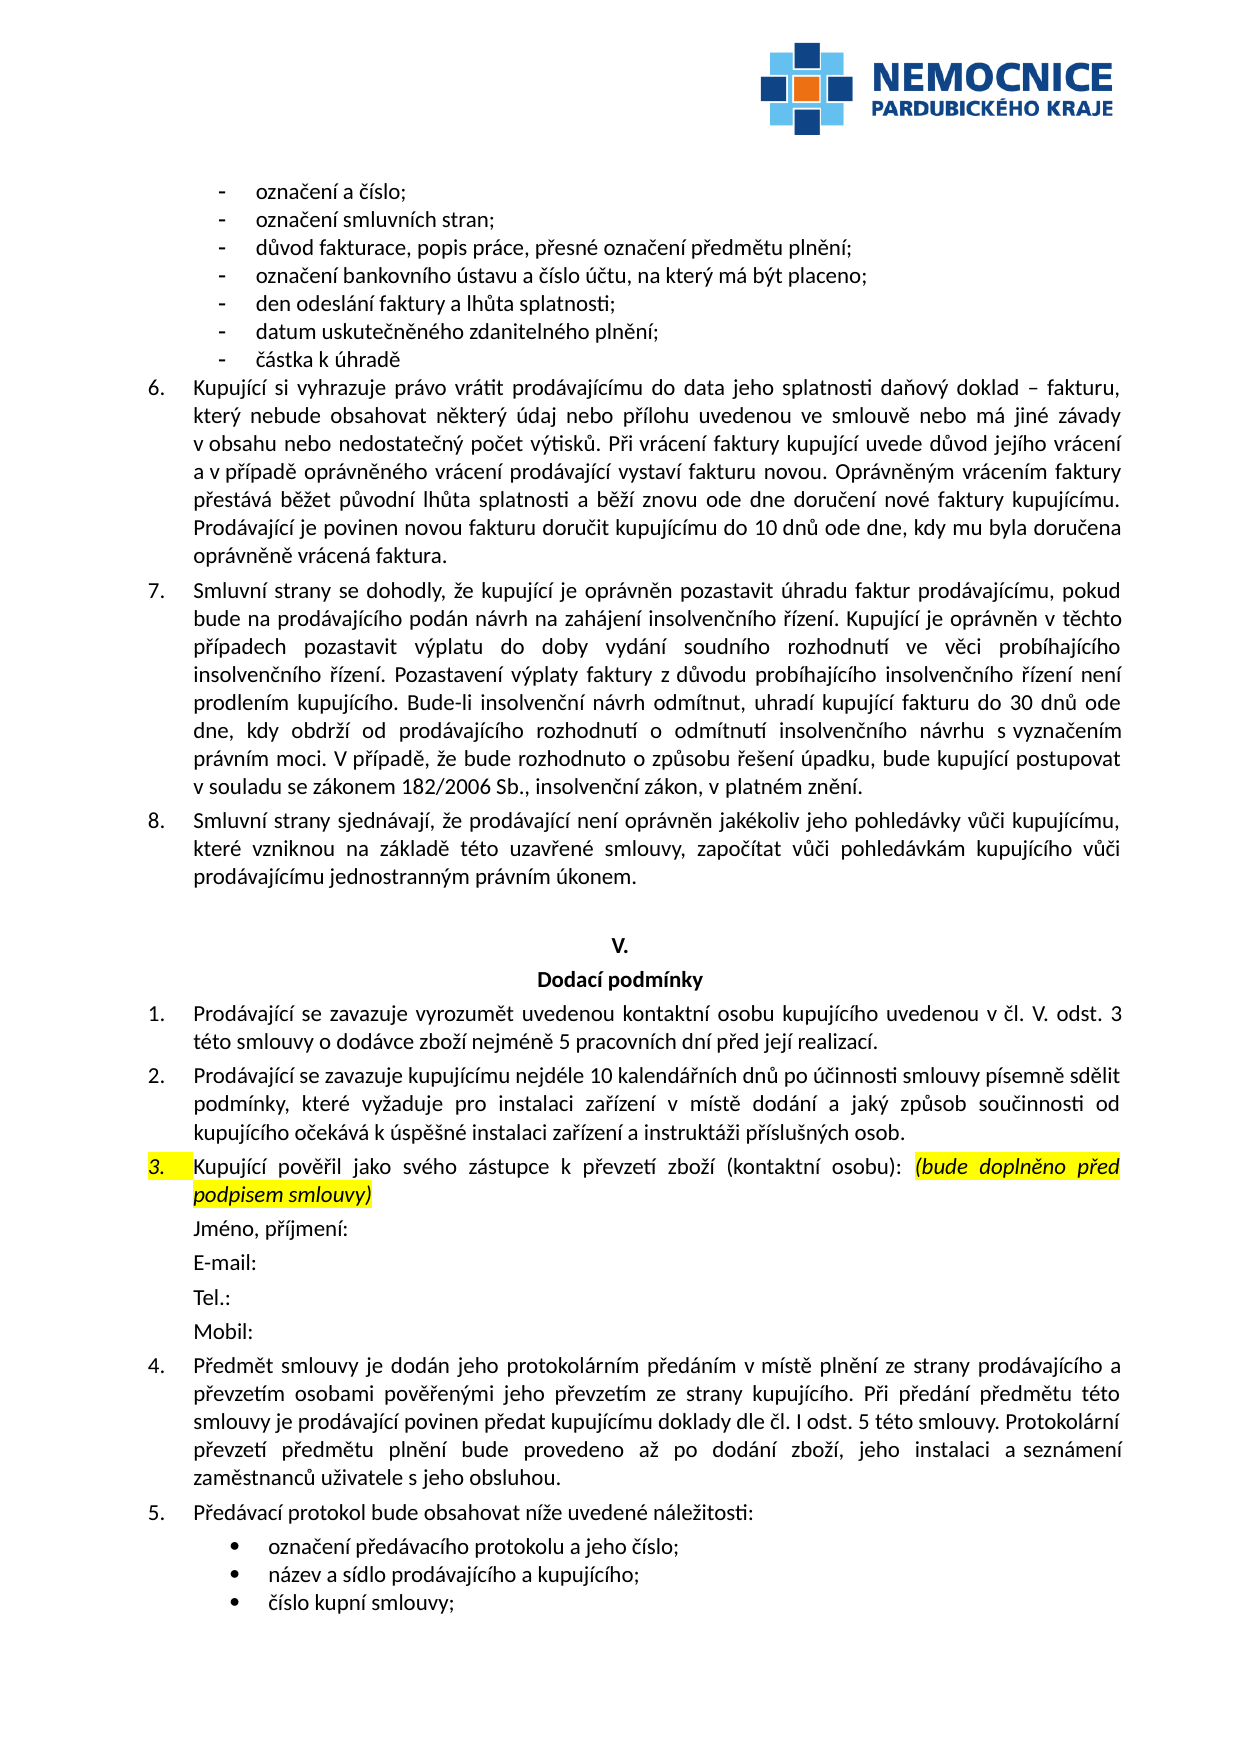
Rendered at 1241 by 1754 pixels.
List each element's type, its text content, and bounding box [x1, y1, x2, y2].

list datum uskutečněného zdanitelného plnění; [218, 317, 1122, 345]
list Předmět smlouvy je dodán jeho protokolárním předáním v místě plnění ze strany prodávajícího a převzetím osobami pověřenými jeho převzetím ze strany kupujícího. Při předání předmětu této smlouvy je prodávající povinen předat kupujícímu doklady dle čl. I odst. 5 této smlouvy. Protokolární převzetí předmětu plnění bude provedeno až po dodání zboží, jeho instalaci a seznámení zaměstnanců uživatele s jeho obsluhou. [148, 1351, 1122, 1491]
list označení smluvních stran; [218, 205, 1122, 233]
list Smluvní strany se dohodly, že kupující je oprávněn pozastavit úhradu faktur prodávajícímu, pokud bude na prodávajícího podán návrh na zahájení insolvenčního řízení. Kupující je oprávněn v těchto případech pozastavit výplatu do doby vydání soudního rozhodnutí ve věci probíhajícího insolvenčního řízení. Pozastavení výplaty faktury z důvodu probíhajícího insolvenčního řízení není prodlením kupujícího. Bude-li insolvenční návrh odmítnut, uhradí kupující fakturu do 30 dnů ode dne, kdy obdrží od prodávajícího rozhodnutí o odmítnutí insolvenčního návrhu s vyznačením právním moci. V případě, že bude rozhodnuto o způsobu řešení úpadku, bude kupující postupovat v souladu se zákonem 182/2006 Sb., insolvenční zákon, v platném znění. [148, 576, 1122, 800]
list Prodávající se zavazuje vyrozumět uvedenou kontaktní osobu kupujícího uvedenou v čl. V. odst. 3 této smlouvy o dodávce zboží nejméně 5 pracovních dní před její realizací. [148, 999, 1122, 1055]
list označení bankovního ústavu a číslo účtu, na který má být placeno; [218, 261, 1122, 289]
list číslo kupní smlouvy; [231, 1588, 1122, 1616]
list důvod fakturace, popis práce, přesné označení předmětu plnění; [218, 233, 1122, 261]
picture [759, 41, 1113, 136]
list název a sídlo prodávajícího a kupujícího; [231, 1560, 1122, 1588]
list Kupující pověřil jako svého zástupce k převzetí zboží (kontaktní osobu): (bude doplněno před podpisem smlouvy) [148, 1152, 1122, 1208]
list označení předávacího protokolu a jeho číslo; [231, 1532, 1122, 1560]
text Jméno, příjmení: [193, 1214, 1122, 1242]
text Mobil: [193, 1317, 1122, 1345]
text v. [118, 931, 1122, 959]
text Tel.: [193, 1283, 1122, 1311]
list označení a číslo; [218, 177, 1122, 205]
text E-mail: [193, 1248, 1122, 1276]
list Předávací protokol bude obsahovat níže uvedené náležitosti: [148, 1498, 1122, 1526]
text Dodací podmínky [118, 965, 1122, 993]
list Smluvní strany sjednávají, že prodávající není oprávněn jakékoliv jeho pohledávky vůči kupujícímu, které vzniknou na základě této uzavřené smlouvy, započítat vůči pohledávkám kupujícího vůči prodávajícímu jednostranným právním úkonem. [148, 806, 1122, 890]
list Kupující si vyhrazuje právo vrátit prodávajícímu do data jeho splatnosti daňový doklad – fakturu, který nebude obsahovat některý údaj nebo přílohu uvedenou ve smlouvě nebo má jiné závady v obsahu nebo nedostatečný počet výtisků. Při vrácení faktury kupující uvede důvod jejího vrácení a v případě oprávněného vrácení prodávající vystaví fakturu novou. Oprávněným vrácením faktury přestává běžet původní lhůta splatnosti a běží znovu ode dne doručení nové faktury kupujícímu. Prodávající je povinen novou fakturu doručit kupujícímu do 10 dnů ode dne, kdy mu byla doručena oprávněně vrácená faktura. [148, 373, 1122, 569]
list částka k úhradě [218, 345, 1122, 373]
list Prodávající se zavazuje kupujícímu nejdéle 10 kalendářních dnů po účinnosti smlouvy písemně sdělit podmínky, které vyžaduje pro instalaci zařízení v místě dodání a jaký způsob součinnosti od kupujícího očekává k úspěšné instalaci zařízení a instruktáži příslušných osob. [148, 1062, 1122, 1146]
list den odeslání faktury a lhůta splatnosti; [218, 289, 1122, 317]
